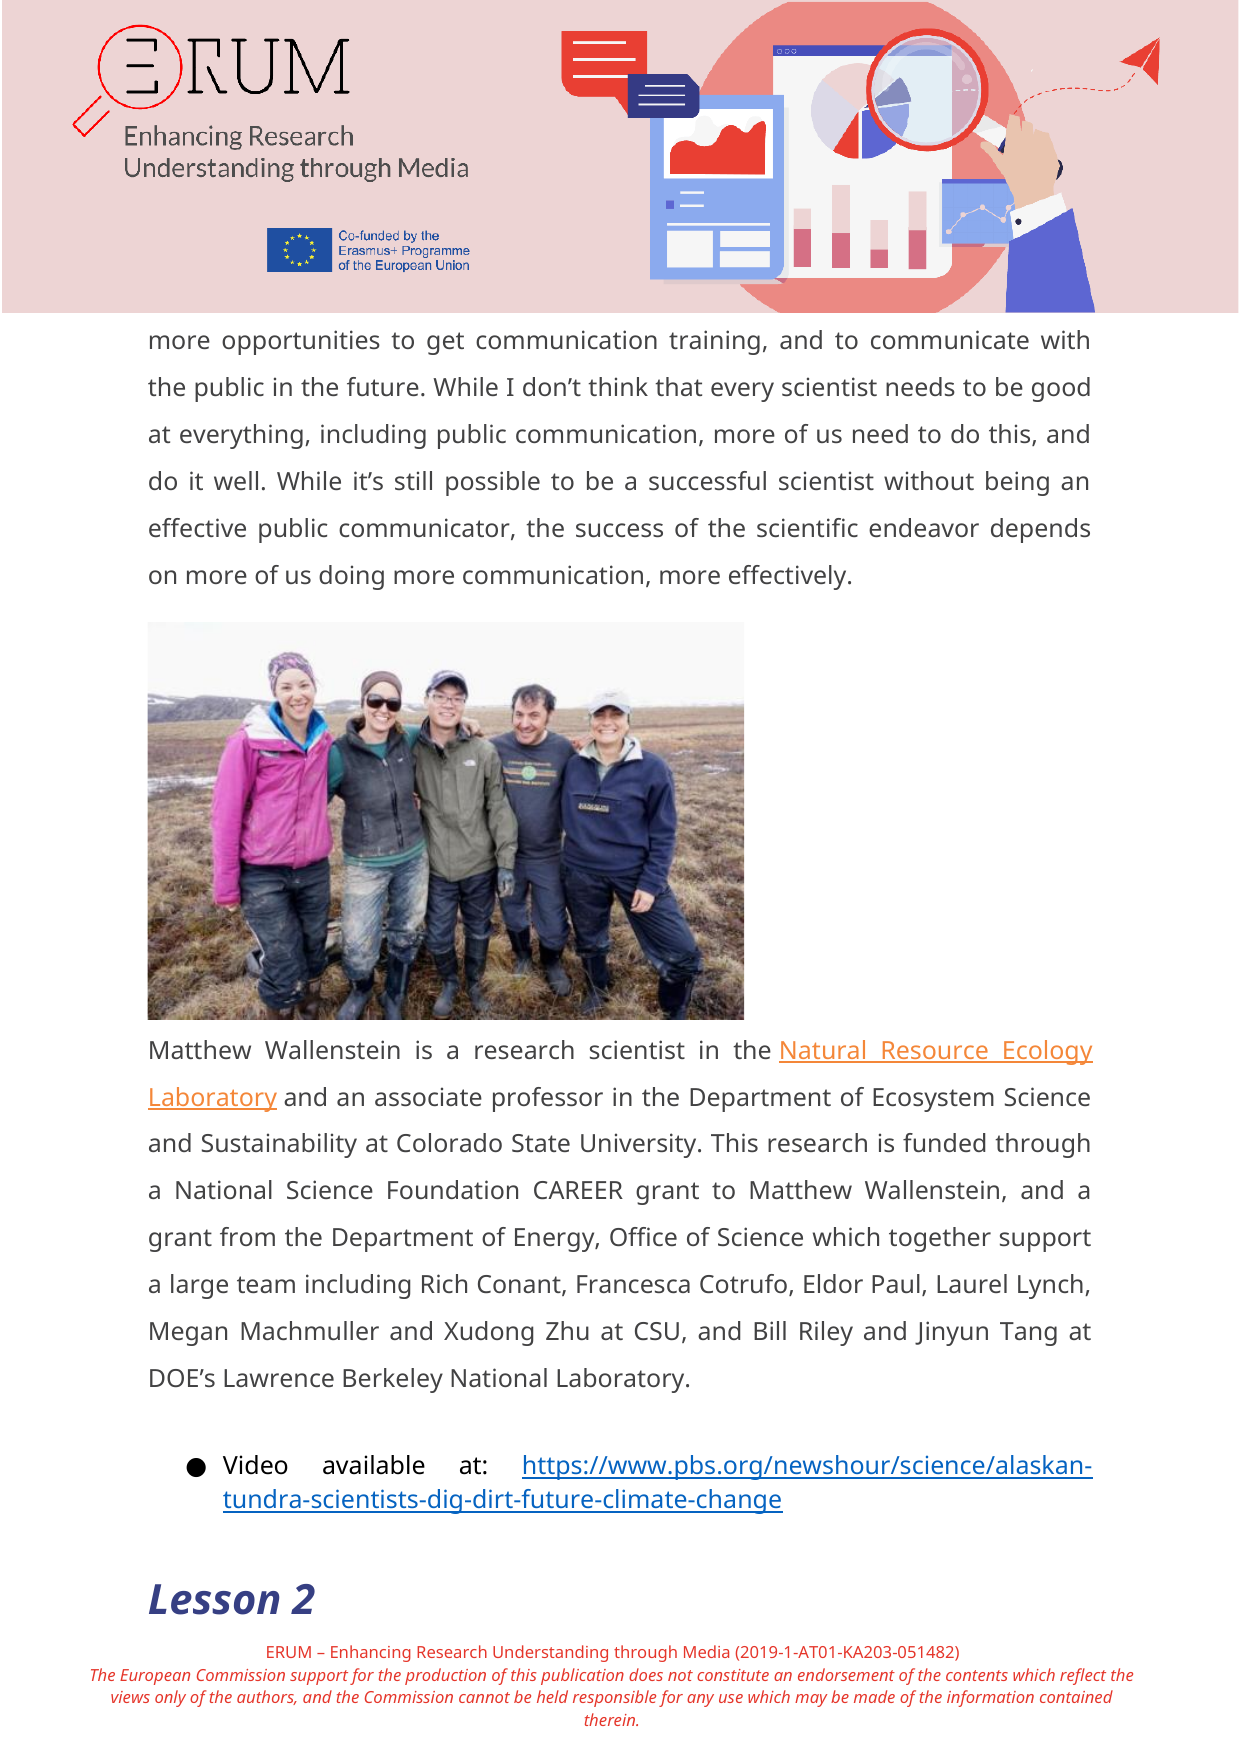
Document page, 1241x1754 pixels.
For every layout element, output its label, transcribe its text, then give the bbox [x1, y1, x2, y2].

text Lesson 2 [148, 1569, 1093, 1626]
picture [0, 0, 1241, 313]
list Video available at: https://www.pbs.org/newshour/science/alaskan-tundra-scientists-dig-dirt-future-climate-change [185, 1448, 1093, 1516]
text Matthew Wallenstein is a research scientist in the Natural Resource Ecology Laboratory and an associate professor in the Department of Ecosystem Science and Sustainability at Colorado State University. This research is funded through a National Science Foundation CAREER grant to Matthew Wallenstein, and a grant from the Department of Energy, Office of Science which together support a large team including Rich Conant, Francesca Cotrufo, Eldor Paul, Laurel Lynch, Megan Machmuller and Xudong Zhu at CSU, and Bill Riley and Jinyun Tang at DOE’s Lawrence Berkeley National Laboratory. [148, 1019, 1093, 1394]
picture [147, 622, 745, 1020]
